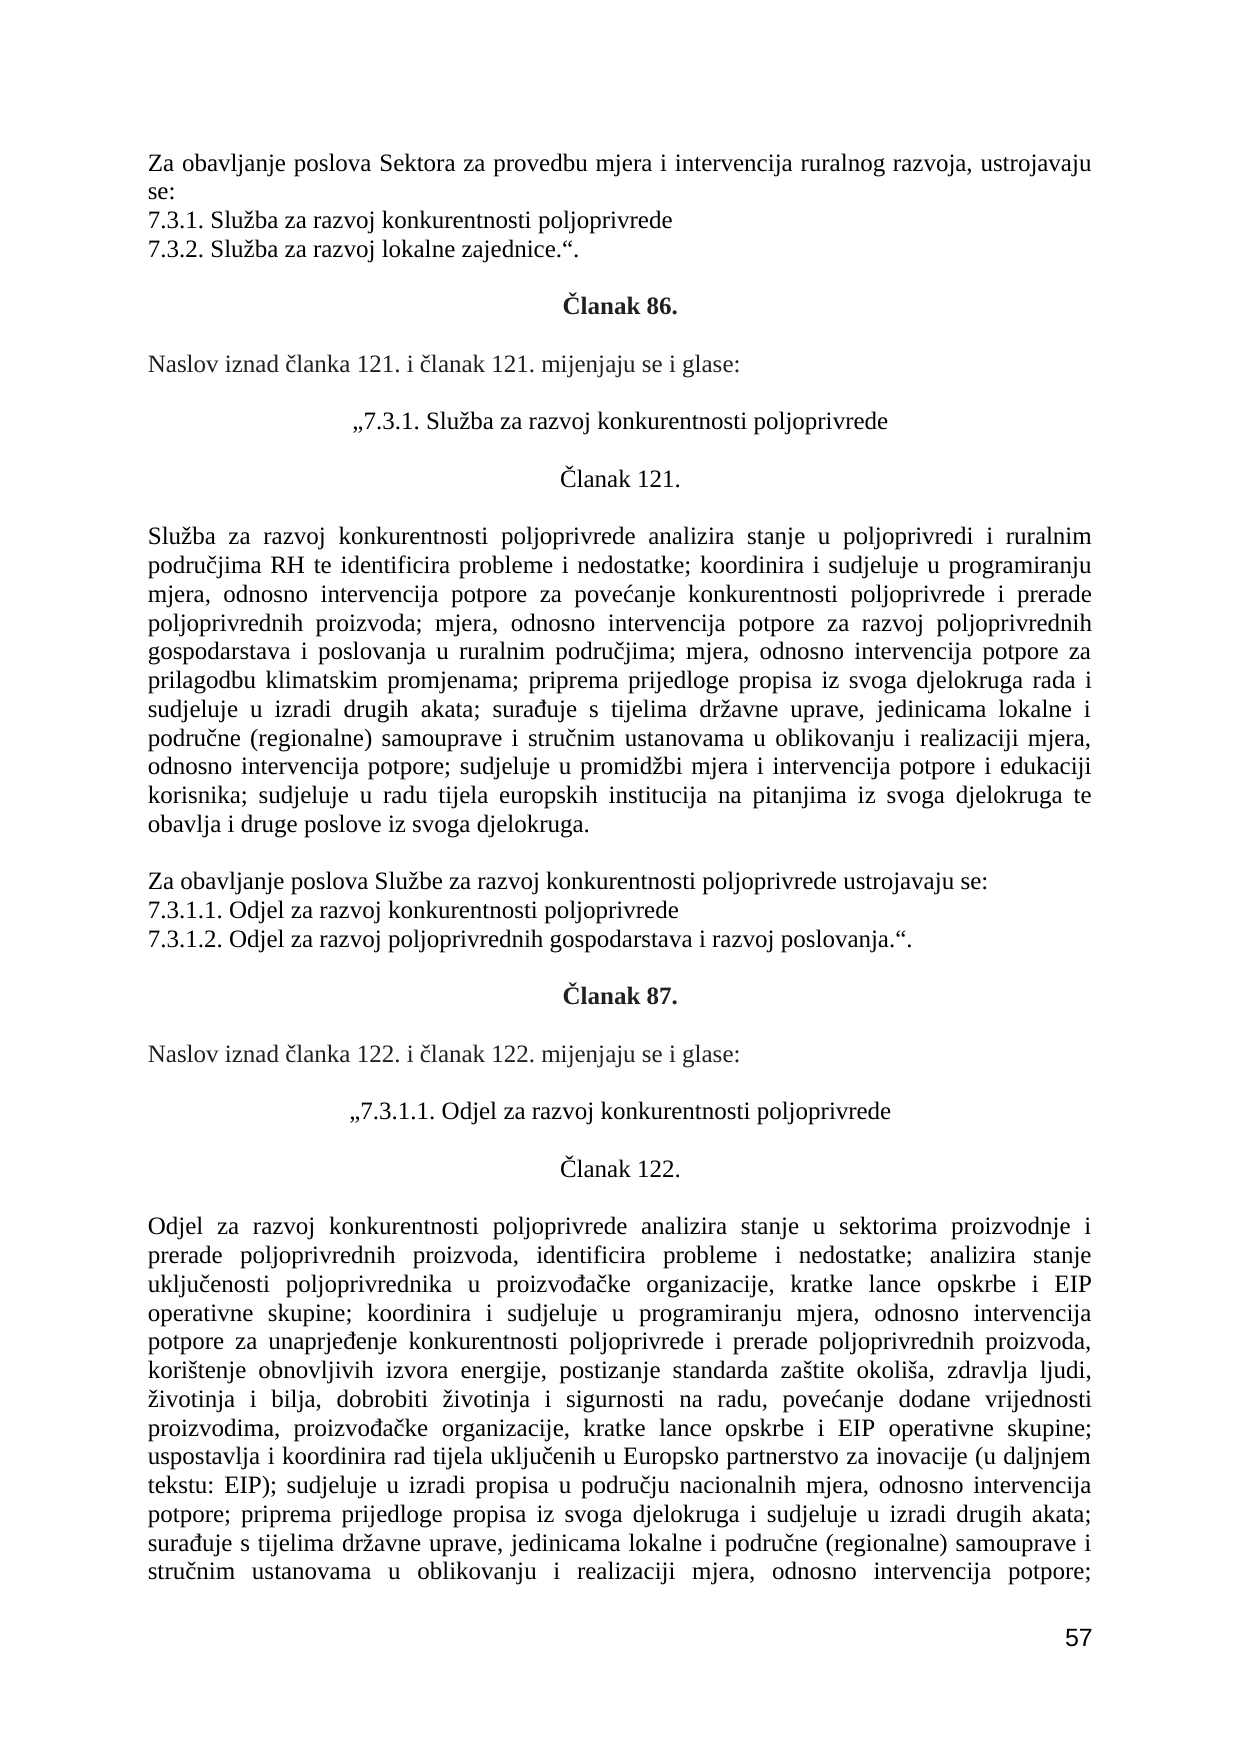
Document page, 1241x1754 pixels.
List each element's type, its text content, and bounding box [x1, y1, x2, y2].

text 7.3.2. Služba za razvoj lokalne zajednice.“. [148, 234, 1092, 263]
text Članak 87. [148, 981, 1092, 1010]
text Članak 122. [148, 1154, 1092, 1183]
text 7.3.1.2. Odjel za razvoj poljoprivrednih gospodarstava i razvoj poslovanja.“. [148, 924, 1092, 953]
text „7.3.1.1. Odjel za razvoj konkurentnosti poljoprivrede [148, 1096, 1092, 1125]
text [148, 1211, 1092, 1585]
text 7.3.1.1. Odjel za razvoj konkurentnosti poljoprivrede [148, 895, 1092, 924]
text Članak 121. [148, 464, 1092, 493]
text Za obavljanje poslova Službe za razvoj konkurentnosti poljoprivrede ustrojavaju se: [148, 866, 1092, 895]
text Naslov iznad članka 122. i članak 122. mijenjaju se i glase: [148, 1039, 1092, 1068]
text Članak 86. [148, 291, 1092, 320]
text Naslov iznad članka 121. i članak 121. mijenjaju se i glase: [148, 349, 1092, 378]
text „7.3.1. Služba za razvoj konkurentnosti poljoprivrede [148, 406, 1092, 435]
text 7.3.1. Služba za razvoj konkurentnosti poljoprivrede [148, 205, 1092, 234]
text Za obavljanje poslova Sektora za provedbu mjera i intervencija ruralnog razvoja, ustrojavaju se: [148, 148, 1092, 205]
text Služba za razvoj konkurentnosti poljoprivrede analizira stanje u poljoprivredi i ruralnim područjima RH te identificira probleme i nedostatke; koordinira i sudjeluje u programiranju mjera, odnosno intervencija potpore za povećanje konkurentnosti poljoprivrede i prerade poljoprivrednih proizvoda; mjera, odnosno intervencija potpore za razvoj poljoprivrednih gospodarstava i poslovanja u ruralnim područjima; mjera, odnosno intervencija potpore za prilagodbu klimatskim promjenama; priprema prijedloge propisa iz svoga djelokruga rada i sudjeluje u izradi drugih akata; surađuje s tijelima državne uprave, jedinicama lokalne i područne (regionalne) samouprave i stručnim ustanovama u oblikovanju i realizaciji mjera, odnosno intervencija potpore; sudjeluje u promidžbi mjera i intervencija potpore i edukaciji korisnika; sudjeluje u radu tijela europskih institucija na pitanjima iz svoga djelokruga te obavlja i druge poslove iz svoga djelokruga. [148, 521, 1092, 838]
